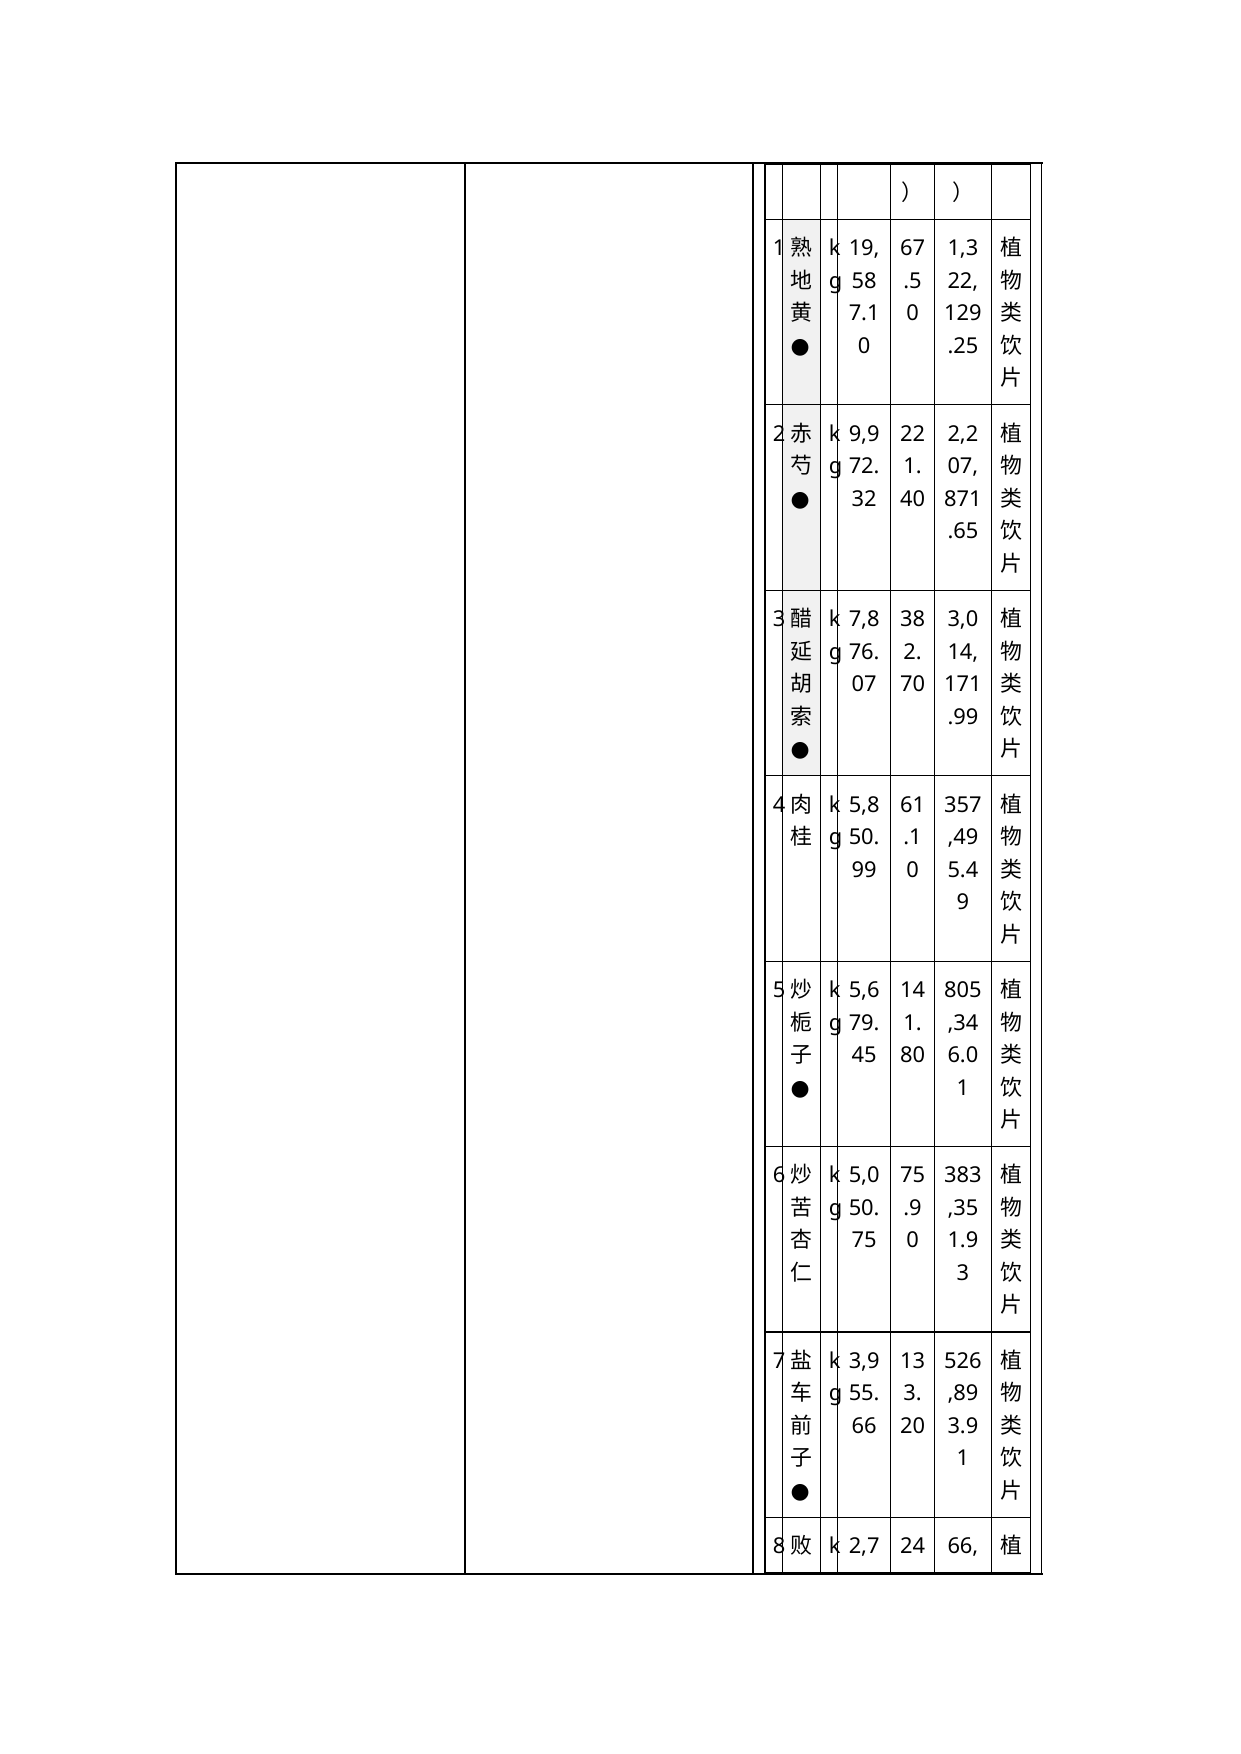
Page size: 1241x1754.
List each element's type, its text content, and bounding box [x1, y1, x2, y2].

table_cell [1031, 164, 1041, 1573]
table_cell 1 [177, 164, 464, 1573]
table_cell [466, 164, 752, 1573]
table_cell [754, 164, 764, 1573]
